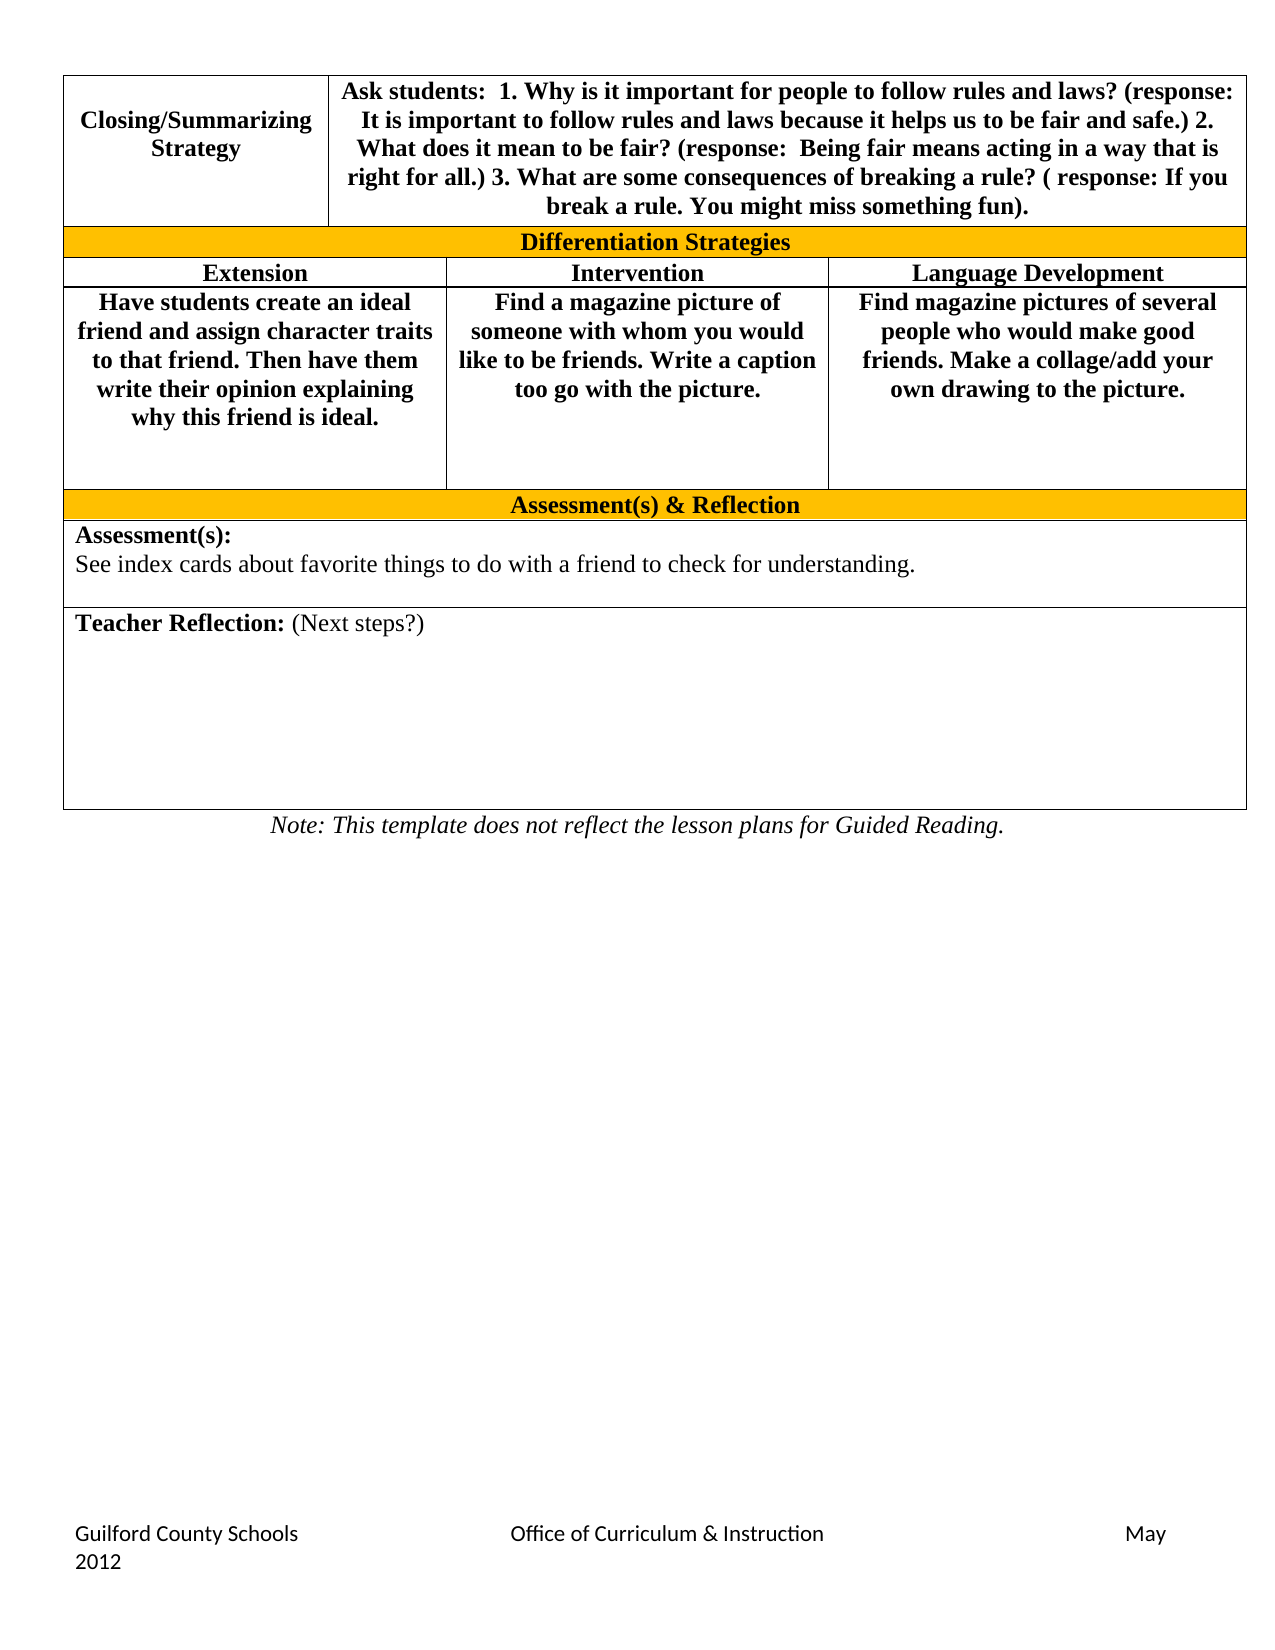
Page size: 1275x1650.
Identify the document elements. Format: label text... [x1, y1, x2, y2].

table_cell Find magazine pictures of several people who would make good friends. Make a collage/add your own drawing to the picture. [829, 288, 1246, 489]
table_cell Assessment(s): See index cards about favorite things to do with a friend to check for understanding. [64, 521, 1246, 607]
table_cell Differentiation Strategies [64, 227, 1246, 257]
table_cell Have students create an ideal friend and assign character traits to that friend. Then have them write their opinion explaining why this friend is ideal. [64, 288, 446, 489]
table_cell Teacher Reflection: (Next steps?) [64, 608, 1246, 809]
text Note: This template does not reflect the lesson plans for Guided Reading. [75, 810, 1200, 839]
table_cell Assessment(s) & Reflection [64, 490, 1246, 519]
table_cell Ask students: 1. Why is it important for people to follow rules and laws? (response: It is important to follow rules and laws because it helps us to be fair and safe.) 2. What does it mean to be fair? (response: Being fair means acting in a way that is right for all.) 3. What are some consequences of breaking a rule? ( response: If you break a rule. You might miss something fun). [329, 76, 1246, 226]
table_cell Language Development [829, 258, 1246, 286]
table_cell Find a magazine picture of someone with whom you would like to be friends. Write a caption too go with the picture. [447, 288, 828, 489]
table_cell Intervention [447, 258, 828, 286]
table_cell Closing/Summarizing Strategy [64, 76, 328, 226]
table_cell Extension [64, 258, 446, 286]
